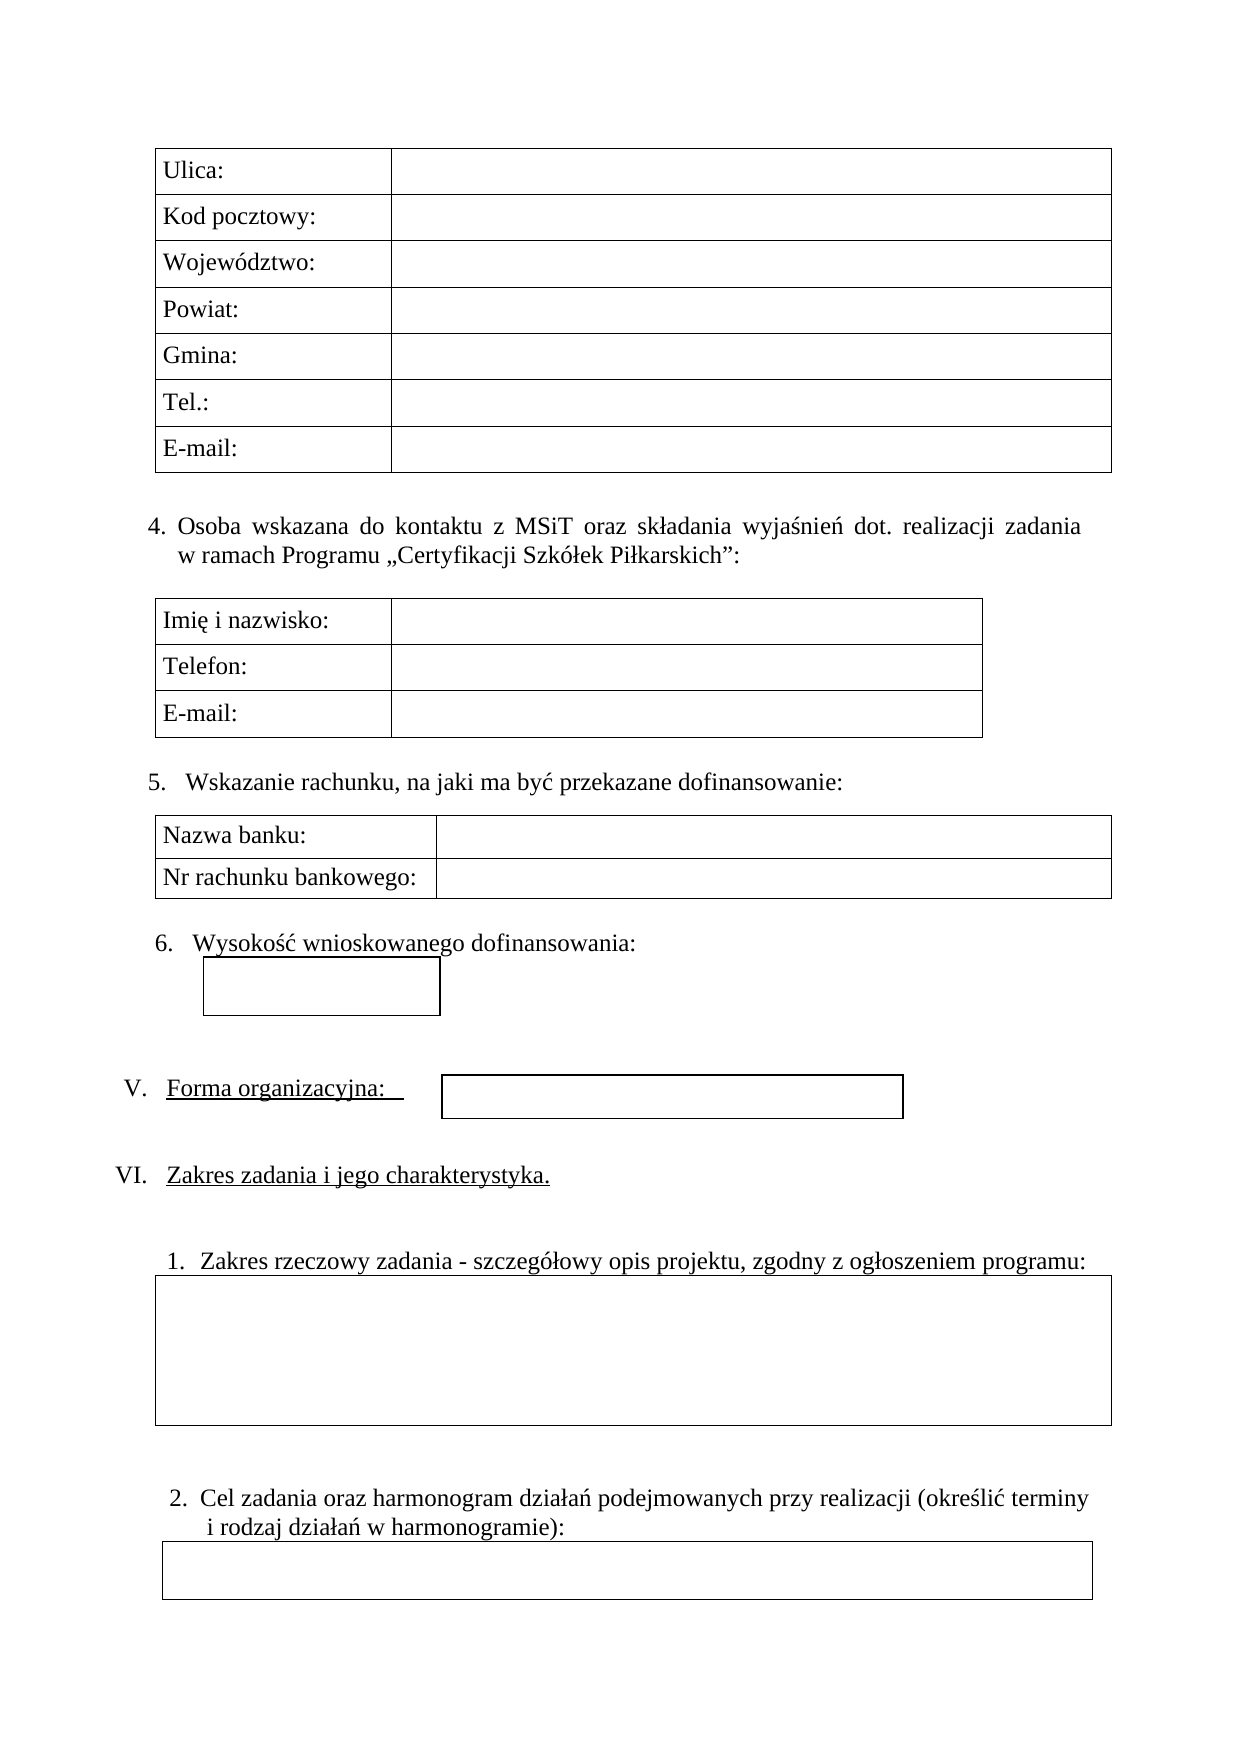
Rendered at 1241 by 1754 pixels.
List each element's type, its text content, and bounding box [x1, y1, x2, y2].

table_cell [392, 427, 1111, 472]
table_cell [392, 380, 1111, 426]
table_header Imię i nazwisko: [156, 599, 391, 644]
table_header Nazwa banku: [156, 816, 436, 858]
table_header [204, 958, 439, 1015]
table_cell [392, 149, 1111, 194]
table_header [156, 1276, 1111, 1425]
list Wskazanie rachunku, na jaki ma być przekazane dofinansowanie: [148, 767, 1093, 795]
table_header [437, 816, 1111, 858]
table_cell Ulica: [156, 149, 391, 194]
table_cell [392, 691, 982, 737]
list Wysokość wnioskowanego dofinansowania: [154, 928, 1093, 956]
table_cell E-mail: [156, 691, 391, 737]
list Cel zadania oraz harmonogram działań podejmowanych przy realizacji (określić terminy i rodzaj działań w harmonogramie): [169, 1483, 1093, 1541]
list Zakres rzeczowy zadania - szczegółowy opis projektu, zgodny z ogłoszeniem programu: [166, 1246, 1093, 1275]
table_cell [392, 195, 1111, 240]
table_cell [392, 241, 1111, 287]
table_cell Gmina: [156, 334, 391, 379]
table_cell [392, 645, 982, 690]
table_cell E-mail: [156, 427, 391, 472]
table_cell Powiat: [156, 288, 391, 333]
table_cell Województwo: [156, 241, 391, 287]
list Zakres zadania i jego charakterystyka. [148, 1160, 1093, 1188]
table_cell [437, 859, 1111, 898]
table_cell [392, 288, 1111, 333]
table_header [392, 599, 982, 644]
list Osoba wskazana do kontaktu z MSiT oraz składania wyjaśnień dot. realizacji zadania w ramach Programu „Certyfikacji Szkółek Piłkarskich”: [148, 511, 1093, 569]
table_cell Nr rachunku bankowego: [156, 859, 436, 898]
table_cell Telefon: [156, 645, 391, 690]
table_header [163, 1542, 1092, 1599]
list Forma organizacyjna: [148, 1073, 1093, 1102]
table_cell Tel.: [156, 380, 391, 426]
table_cell Kod pocztowy: [156, 195, 391, 240]
table_cell [392, 334, 1111, 379]
